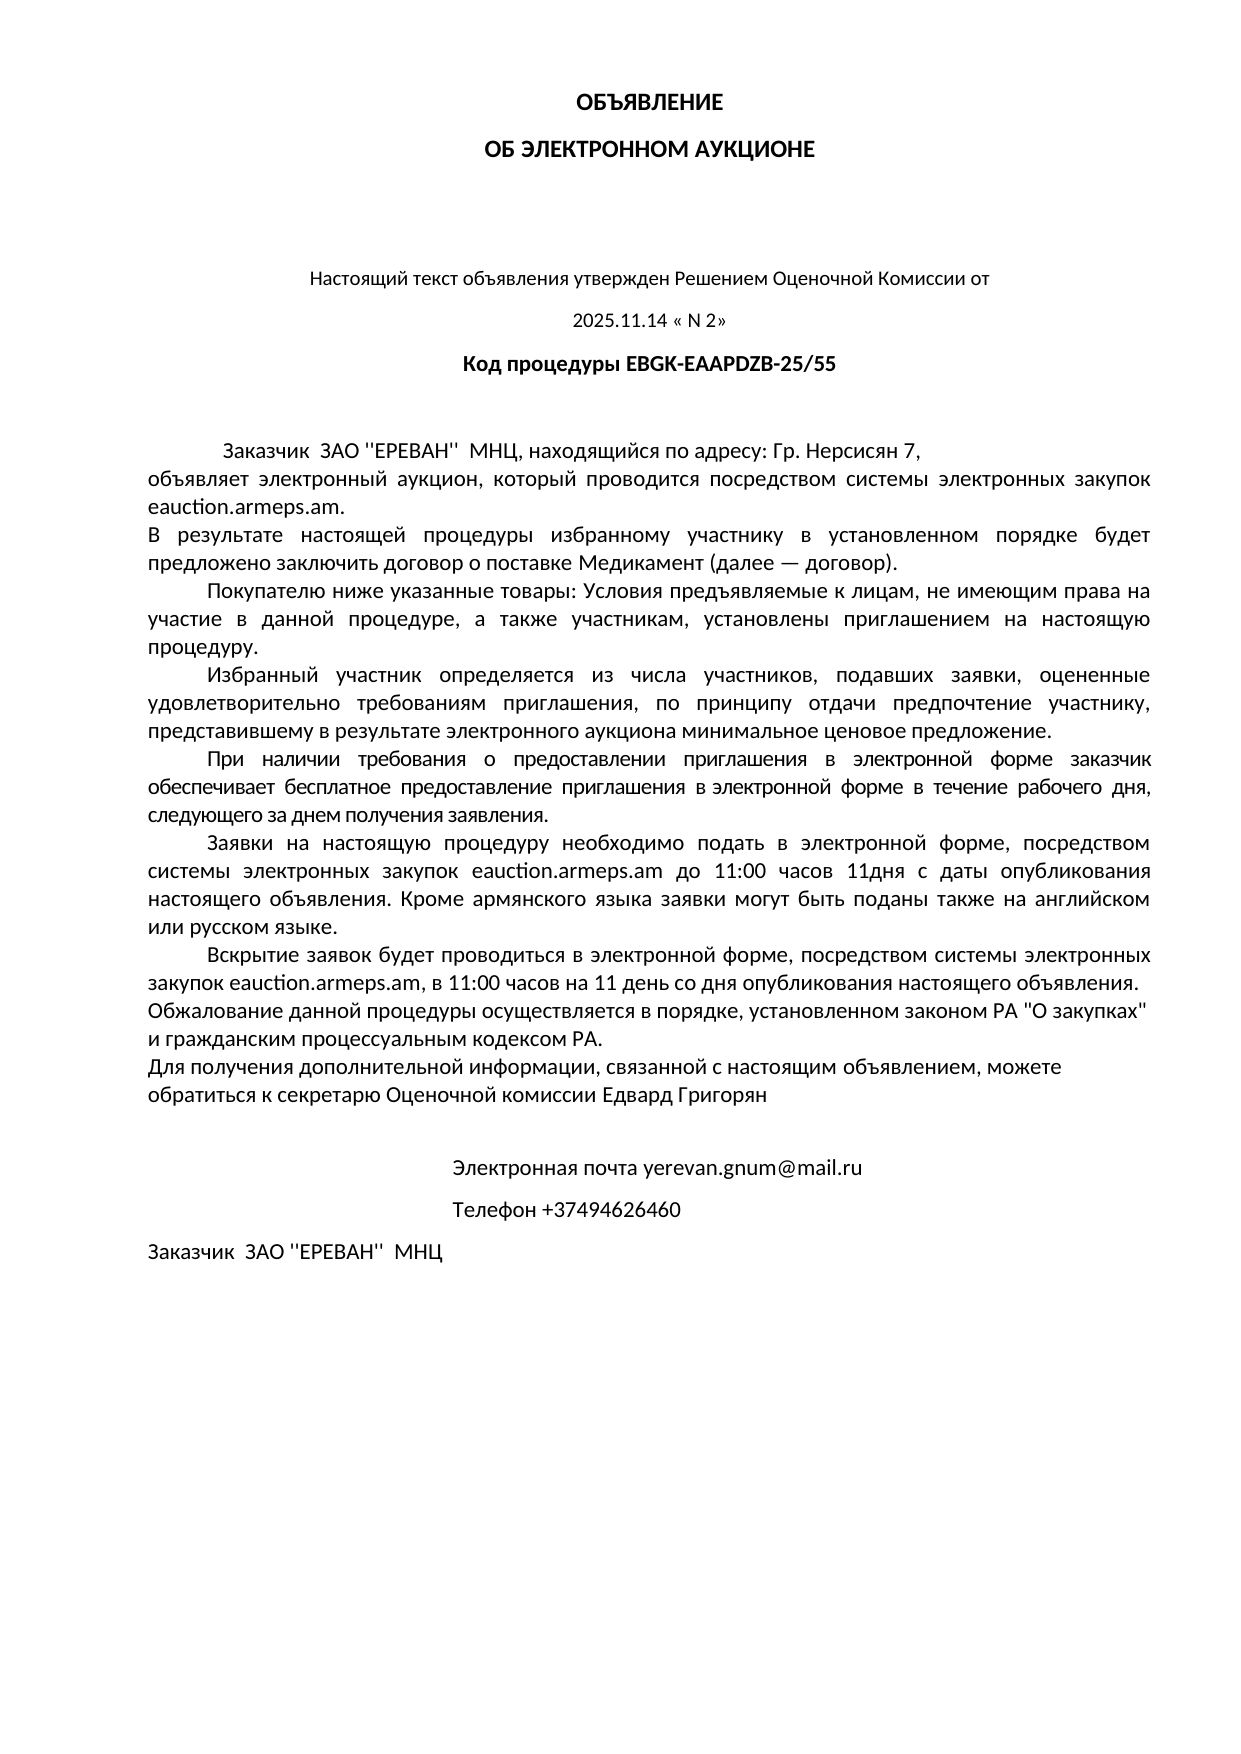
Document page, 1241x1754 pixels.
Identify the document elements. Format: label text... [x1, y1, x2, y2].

text Для получения дополнительной информации, связанной с настоящим объявлением, можете обратиться к секретарю Оценочной комиссии Едвард Григорян [148, 1052, 1152, 1108]
text В результате настоящей процедуры избранному участнику в установленном порядке будет предложено заключить договор о поставке Медикамент (далее — договор). [148, 520, 1152, 576]
text Обжалование данной процедуры осуществляется в порядке, установленном законом РА "О закупках" и гражданским процессуальным кодексом РА. [148, 996, 1152, 1052]
text Код процедуры EBGK-EAAPDZB-25/55 [148, 349, 1152, 377]
text Заказчик ЗАО ''ЕРЕВАН'' МНЦ, находящийся по адресу: Гр. Нерсисян 7, [148, 436, 1152, 464]
text Покупателю ниже указанные товары: Условия предъявляемые к лицам, не имеющим права на участие в данной процедуре, а также участникам, установлены приглашением на настоящую процедуру. [148, 576, 1152, 660]
text При наличии требования о предоставлении приглашения в электронной форме заказчик обеспечивает бесплатное предоставление приглашения в электронной форме в течение рабочего дня, следующего за днем получения заявления. [148, 744, 1152, 828]
text Вскрытие заявок будет проводиться в электронной форме, посредством системы электронных закупок eauction.armeps.am, в 11:00 часов на 11 день со дня опубликования настоящего объявления. [148, 940, 1152, 996]
text ОБ ЭЛЕКТРОННОМ АУКЦИОНЕ [148, 134, 1152, 164]
text объявляет электронный аукцион, который проводится посредством системы электронных закупок eauction.armeps.am. [148, 464, 1152, 520]
text Электронная почта yerevan.gnum@mail.ru [148, 1153, 1152, 1181]
text 2025.11.14 « N 2» [148, 307, 1152, 332]
text ОБЪЯВЛЕНИЕ [148, 86, 1152, 117]
text Телефон +37494626460 [148, 1195, 1152, 1223]
text Избранный участник определяется из числа участников, подавших заявки, оцененные удовлетворительно требованиям приглашения, по принципу отдачи предпочтение участнику, представившему в результате электронного аукциона минимальное ценовое предложение. [148, 660, 1152, 744]
text Заявки на настоящую процедуру необходимо подать в электронной форме, посредством системы электронных закупок eauction.armeps.am до 11:00 часов 11дня с даты опубликования настоящего объявления. Кроме армянского языка заявки могут быть поданы также на английском или русском языке. [148, 828, 1152, 940]
text Заказчик ЗАО ''ЕРЕВАН'' МНЦ [148, 1237, 1152, 1265]
text Настоящий текст объявления утвержден Решением Оценочной Комиссии от [148, 265, 1152, 290]
